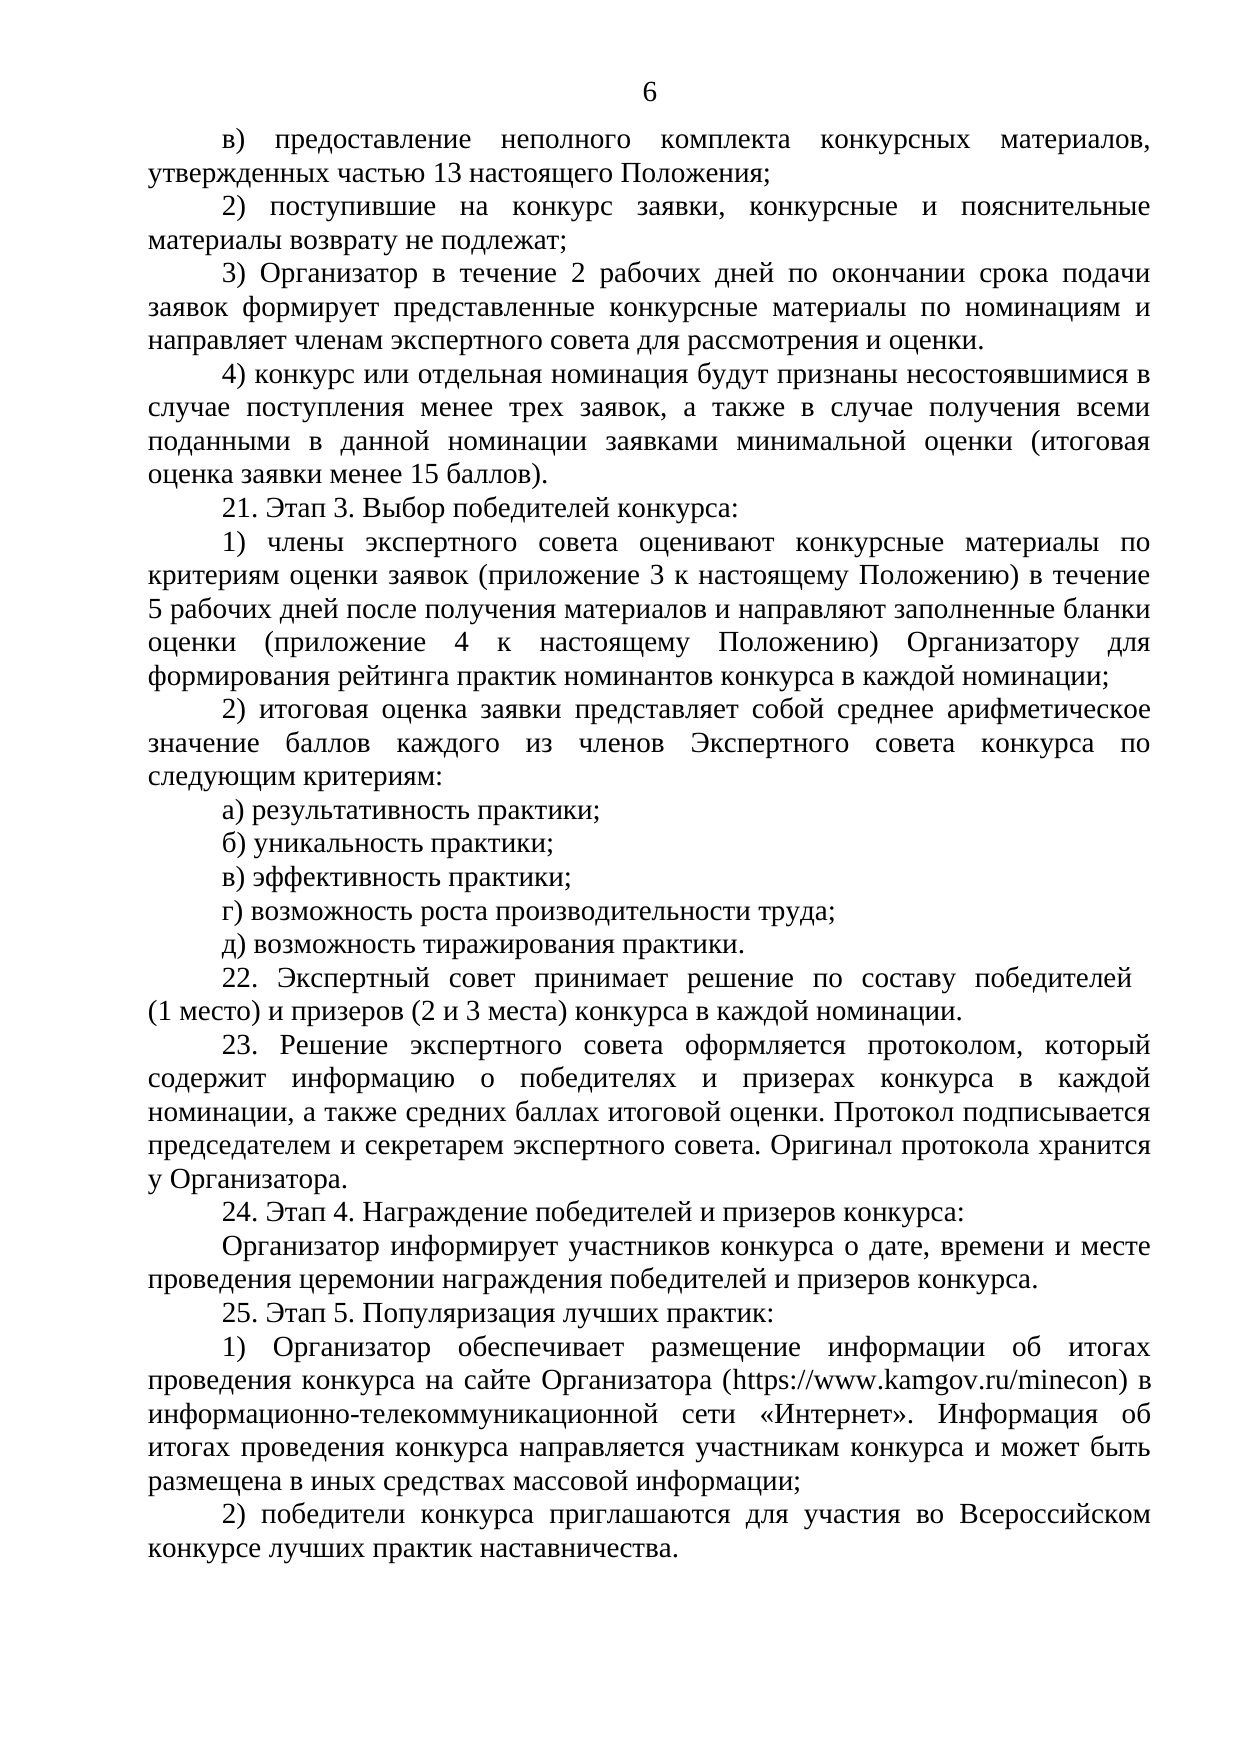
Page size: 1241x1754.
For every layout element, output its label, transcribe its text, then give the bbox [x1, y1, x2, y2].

text 4) конкурс или отдельная номинация будут признаны несостоявшимися в случае поступления менее трех заявок, а также в случае получения всеми поданными в данной номинации заявками минимальной оценки (итоговая оценка заявки менее 15 баллов). [148, 356, 1152, 490]
text 24. Этап 4. Награждение победителей и призеров конкурса: [148, 1194, 1152, 1228]
text 2) итоговая оценка заявки представляет собой среднее арифметическое значение баллов каждого из членов Экспертного совета конкурса по следующим критериям: [148, 691, 1152, 792]
text 2) победители конкурса приглашаются для участия во Всероссийском конкурсе лучших практик наставничества. [148, 1496, 1152, 1563]
text 23. Решение экспертного совета оформляется протоколом, который содержит информацию о победителях и призерах конкурса в каждой номинации, а также средних баллах итоговой оценки. Протокол подписывается председателем и секретарем экспертного совета. Оригинал протокола хранится у Организатора. [148, 1027, 1152, 1194]
text г) возможность роста производительности труда; [148, 893, 1152, 926]
text а) результативность практики; [148, 792, 1152, 826]
text в) предоставление неполного комплекта конкурсных материалов, утвержденных частью 13 настоящего Положения; [148, 121, 1152, 188]
text Организатор информирует участников конкурса о дате, времени и месте проведения церемонии награждения победителей и призеров конкурса. [148, 1228, 1152, 1295]
text 22. Экспертный совет принимает решение по составу победителей (1 место) и призеров (2 и 3 места) конкурса в каждой номинации. [148, 960, 1152, 1027]
text 21. Этап 3. Выбор победителей конкурса: [148, 490, 1152, 524]
text д) возможность тиражирования практики. [148, 926, 1152, 960]
text 1) члены экспертного совета оценивают конкурсные материалы по критериям оценки заявок (приложение 3 к настоящему Положению) в течение 5 рабочих дней после получения материалов и направляют заполненные бланки оценки (приложение 4 к настоящему Положению) Организатору для формирования рейтинга практик номинантов конкурса в каждой номинации; [148, 524, 1152, 691]
text 1) Организатор обеспечивает размещение информации об итогах проведения конкурса на сайте Организатора (https://www.kamgov.ru/minecon) в информационно-телекоммуникационной сети «Интернет». Информация об итогах проведения конкурса направляется участникам конкурса и может быть размещена в иных средствах массовой информации; [148, 1329, 1152, 1496]
text 2) поступившие на конкурс заявки, конкурсные и пояснительные материалы возврату не подлежат; [148, 188, 1152, 255]
text в) эффективность практики; [148, 859, 1152, 893]
text 3) Организатор в течение 2 рабочих дней по окончании срока подачи заявок формирует представленные конкурсные материалы по номинациям и направляет членам экспертного совета для рассмотрения и оценки. [148, 255, 1152, 356]
text 25. Этап 5. Популяризация лучших практик: [148, 1295, 1152, 1329]
text б) уникальность практики; [148, 826, 1152, 859]
